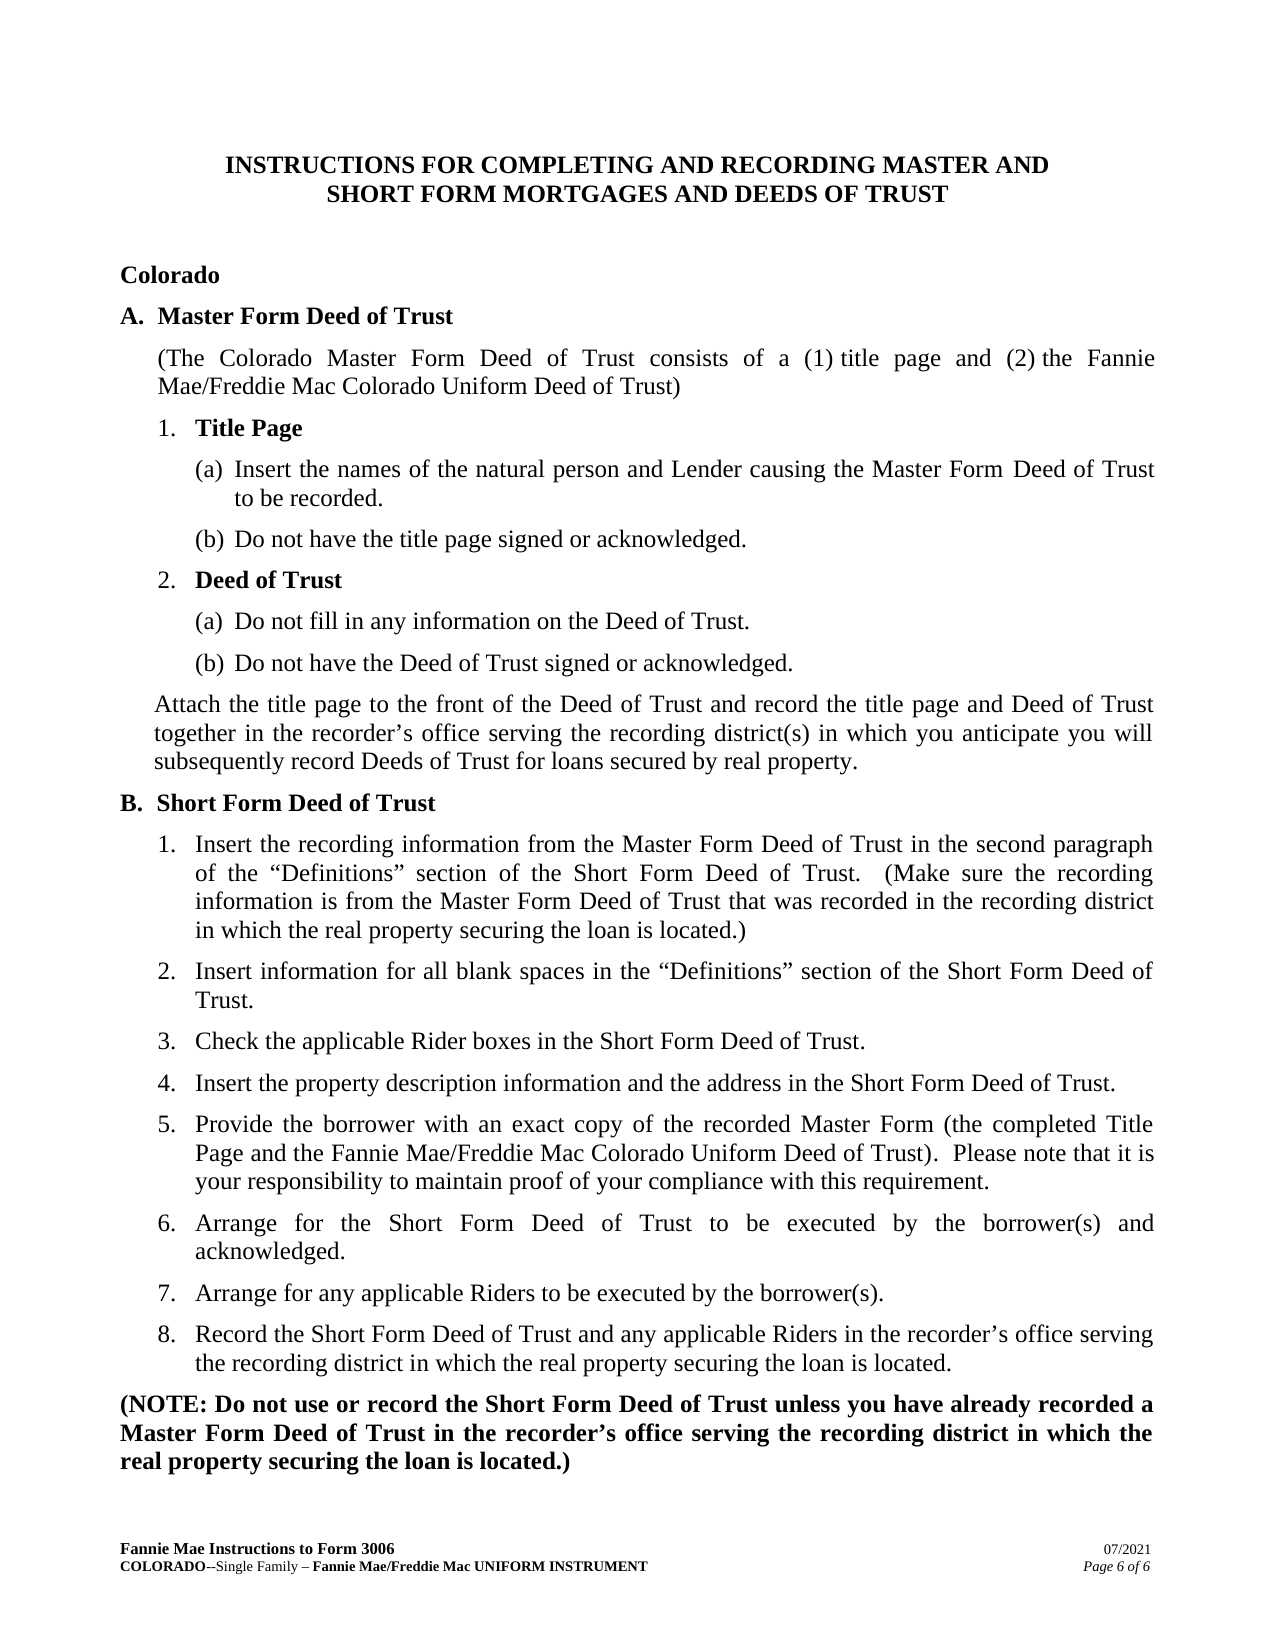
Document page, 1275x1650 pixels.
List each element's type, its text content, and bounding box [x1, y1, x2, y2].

list Check the applicable Rider boxes in the Short Form Deed of Trust. [157, 1026, 1155, 1055]
list Record the Short Form Deed of Trust and any applicable Riders in the recorder’s office serving the recording district in which the real property securing the loan is located. [157, 1319, 1155, 1376]
text A. Master Form Deed of Trust [120, 301, 1155, 330]
list Title Page [157, 413, 1155, 441]
text SHORT FORM MORTGAGES AND DEEDS OF TRUST [120, 179, 1155, 207]
text B. Short Form Deed of Trust [120, 788, 1155, 816]
list Insert the names of the natural person and Lender causing the Master Form Deed of Trust to be recorded. [195, 454, 1155, 511]
list Arrange for the Short Form Deed of Trust to be executed by the borrower(s) and acknowledged. [157, 1208, 1155, 1265]
list Provide the borrower with an exact copy of the recorded Master Form (the completed Title Page and the Fannie Mae/Freddie Mac Colorado Uniform Deed of Trust). Please note that it is your responsibility to maintain proof of your compliance with this requirement. [157, 1109, 1155, 1195]
list Do not have the title page signed or acknowledged. [195, 524, 1155, 553]
list Insert information for all blank spaces in the “Definitions” section of the Short Form Deed of Trust. [157, 956, 1155, 1014]
text (NOTE: Do not use or record the Short Form Deed of Trust unless you have already recorded a Master Form Deed of Trust in the recorder’s office serving the recording district in which the real property securing the loan is located.) [120, 1389, 1155, 1475]
list Insert the property description information and the address in the Short Form Deed of Trust. [157, 1068, 1155, 1096]
list Insert the recording information from the Master Form Deed of Trust in the second paragraph of the “Definitions” section of the Short Form Deed of Trust. (Make sure the recording information is from the Master Form Deed of Trust that was recorded in the recording district in which the real property securing the loan is located.) [157, 829, 1155, 944]
text Attach the title page to the front of the Deed of Trust and record the title page and Deed of Trust together in the recorder’s office serving the recording district(s) in which you anticipate you will subsequently record Deeds of Trust for loans secured by real property. [154, 689, 1155, 775]
list Do not have the Deed of Trust signed or acknowledged. [195, 648, 1155, 676]
text INSTRUCTIONS FOR COMPLETING AND RECORDING MASTER AND [120, 150, 1155, 179]
text Colorado [120, 260, 1155, 289]
list Do not fill in any information on the Deed of Trust. [195, 606, 1155, 635]
list Arrange for any applicable Riders to be executed by the borrower(s). [157, 1278, 1155, 1306]
list Deed of Trust [157, 565, 1155, 594]
text (The Colorado Master Form Deed of Trust consists of a (1) title page and (2) the Fannie Mae/Freddie Mac Colorado Uniform Deed of Trust) [120, 343, 1155, 400]
